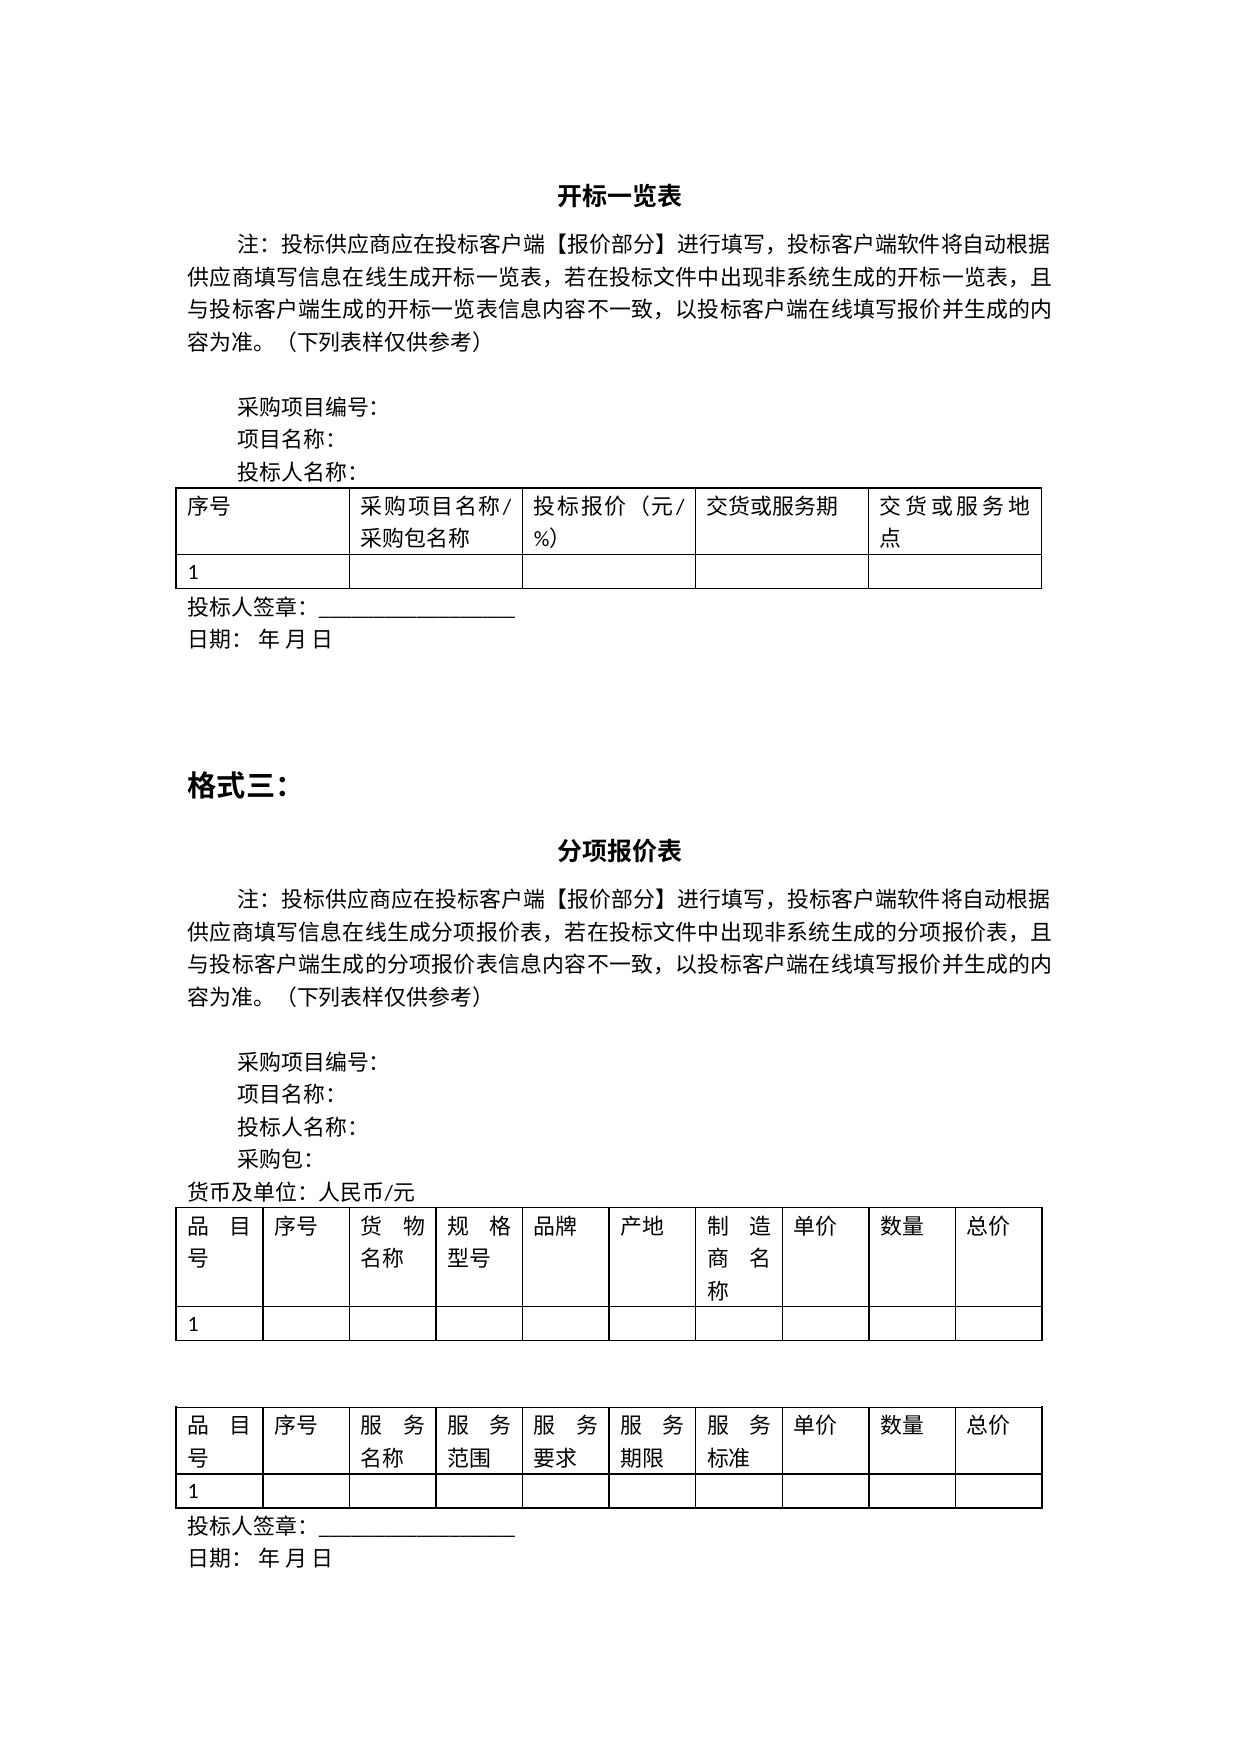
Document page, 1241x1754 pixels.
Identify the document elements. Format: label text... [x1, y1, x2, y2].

text 分项报价表 [187, 817, 1053, 882]
table_header 货物名称 [350, 1208, 435, 1306]
table_header 单价 [783, 1408, 868, 1473]
table_header 数量 [870, 1208, 955, 1306]
table_cell [264, 1475, 349, 1507]
table_cell 1 [177, 1475, 262, 1507]
text 投标人名称： [187, 1109, 1053, 1142]
table_cell [869, 555, 1041, 588]
table_header 投标报价（元/%） [523, 489, 695, 553]
text 日期： 年 月 日 [187, 622, 1053, 654]
table_header 服务范围 [437, 1408, 522, 1473]
table_cell [696, 555, 868, 588]
table_cell [437, 1307, 522, 1340]
table_header 服务要求 [523, 1408, 608, 1473]
table_header 数量 [870, 1408, 955, 1473]
table_cell [783, 1475, 868, 1507]
table_header 序号 [177, 489, 349, 553]
table_cell [870, 1475, 955, 1507]
text 日期： 年 月 日 [187, 1541, 1053, 1573]
table_header 序号 [264, 1208, 349, 1306]
table_header 产地 [610, 1208, 695, 1306]
table_header 品目号 [177, 1408, 262, 1473]
table_cell 1 [177, 555, 349, 588]
table_header 交货或服务地点 [869, 489, 1041, 553]
table_cell [870, 1307, 955, 1340]
table_cell [696, 1475, 782, 1507]
table_header 品牌 [523, 1208, 608, 1306]
table_header 服务期限 [610, 1408, 695, 1473]
table_cell 1 [177, 1307, 262, 1340]
text 注：投标供应商应在投标客户端【报价部分】进行填写，投标客户端软件将自动根据供应商填写信息在线生成开标一览表，若在投标文件中出现非系统生成的开标一览表，且与投标客户端生成的开标一览表信息内容不一致，以投标客户端在线填写报价并生成的内容为准。（下列表样仅供参考） [187, 227, 1053, 389]
table_header 总价 [956, 1408, 1041, 1473]
table_header 服务标准 [696, 1408, 782, 1473]
text 注：投标供应商应在投标客户端【报价部分】进行填写，投标客户端软件将自动根据供应商填写信息在线生成分项报价表，若在投标文件中出现非系统生成的分项报价表，且与投标客户端生成的分项报价表信息内容不一致，以投标客户端在线填写报价并生成的内容为准。（下列表样仅供参考） [187, 882, 1053, 1044]
text 格式三： [187, 752, 1053, 817]
table_cell [350, 1307, 435, 1340]
text 项目名称： [187, 1077, 1053, 1109]
table_header 采购项目名称/采购包名称 [350, 489, 522, 553]
table_cell [437, 1475, 522, 1507]
table_header 序号 [264, 1408, 349, 1473]
table_cell [610, 1475, 695, 1507]
table_cell [783, 1307, 868, 1340]
table_cell [610, 1307, 695, 1340]
table_header 品目号 [177, 1208, 262, 1306]
text 项目名称： [187, 422, 1053, 454]
table_header 规格型号 [437, 1208, 522, 1306]
table_header 制造商名称 [696, 1208, 782, 1306]
text 投标人签章：__________________ [187, 589, 1053, 622]
text 货币及单位：人民币/元 [187, 1174, 1053, 1207]
table_cell [523, 555, 695, 588]
text 采购项目编号： [187, 1044, 1053, 1077]
table_header 服务名称 [350, 1408, 435, 1473]
table_cell [350, 555, 522, 588]
table_cell [264, 1307, 349, 1340]
text 投标人名称： [187, 454, 1053, 487]
table_header 单价 [783, 1208, 868, 1306]
text 开标一览表 [187, 162, 1053, 227]
table_cell [523, 1307, 608, 1340]
table_cell [696, 1307, 782, 1340]
table_header 交货或服务期 [696, 489, 868, 553]
text 投标人签章：__________________ [187, 1508, 1053, 1541]
table_cell [350, 1475, 435, 1507]
text 采购项目编号： [187, 389, 1053, 422]
text 采购包： [187, 1142, 1053, 1174]
table_cell [956, 1475, 1041, 1507]
table_cell [956, 1307, 1041, 1340]
table_cell [523, 1475, 608, 1507]
table_header 总价 [956, 1208, 1041, 1306]
